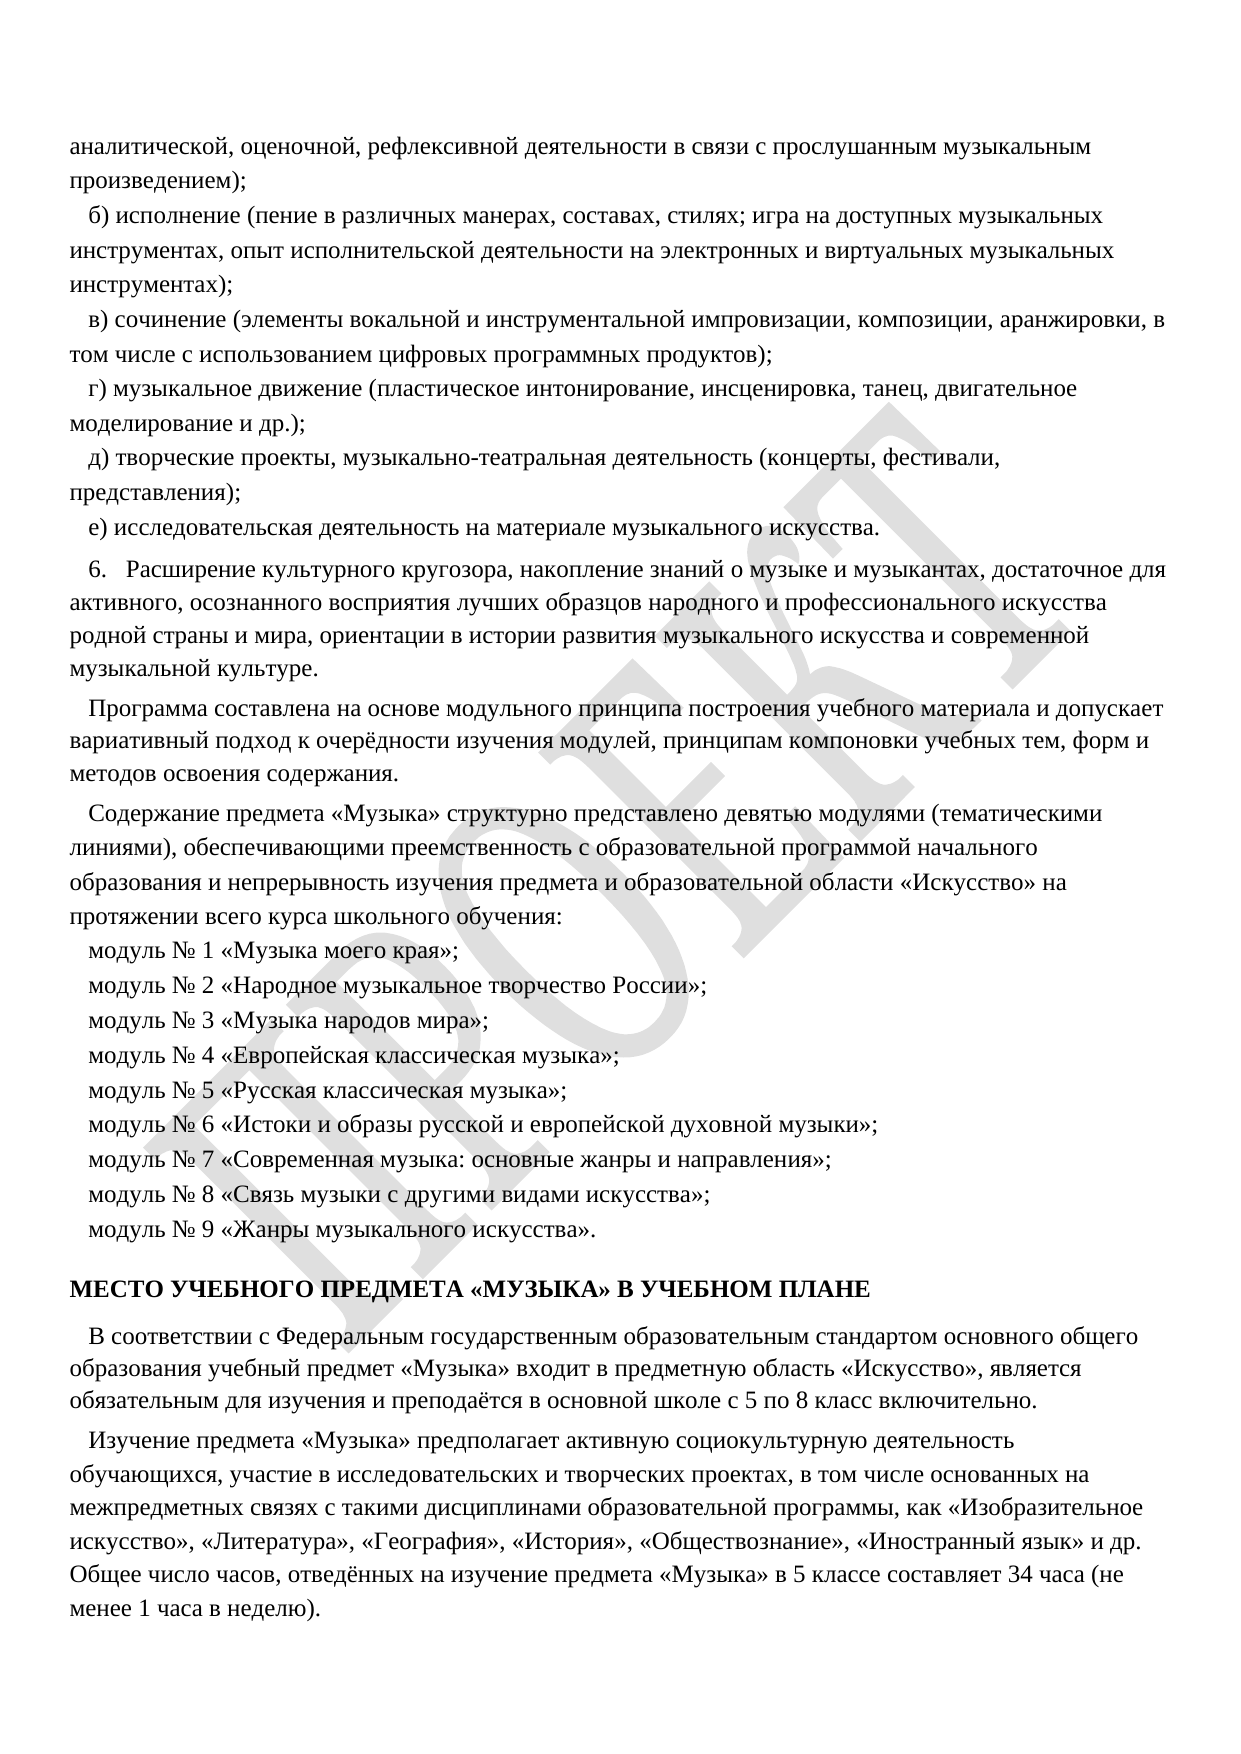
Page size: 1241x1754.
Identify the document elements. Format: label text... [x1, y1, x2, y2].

text Программа составлена на основе модульного принципа построения учебного материала и допускает вариативный подход к очерёдности изучения модулей, принципам компоновки учебных тем, форм и методов освоения содержания. [69, 693, 1169, 787]
text аналитической, оценочной, рефлексивной деятельности в связи с прослушанным музыкальным произведением); б) исполнение (пение в различных манерах, составах, стилях; игра на доступных музыкальных инструментах, опыт исполнительской деятельности на электронных и виртуальных музыкальных инструментах); в) сочинение (элементы вокальной и инструментальной импровизации, композиции, аранжировки, в том числе с использованием цифровых программных продуктов); г) музыкальное движение (пластическое интонирование, инсценировка, танец, двигательное моделирование и др.); д) творческие проекты, музыкально-театральная деятельность (концерты, фестивали, представления); е) исследовательская деятельность на материале музыкального искусства. [69, 131, 1169, 541]
text Содержание предмета «Музыка» структурно представлено девятью модулями (тематическими линиями), обеспечивающими преемственность с образовательной программой начального образования и непрерывность изучения предмета и образовательной области «Искусство» на протяжении всего курса школьного обучения: модуль № 1 «Музыка моего края»; модуль № 2 «Народное музыкальное творчество России»; модуль № 3 «Музыка народов мира»; модуль № 4 «Европейская классическая музыка»; модуль № 5 «Русская классическая музыка»; модуль № 6 «Истоки и образы русской и европейской духовной музыки»; модуль № 7 «Современная музыка: основные жанры и направления»; модуль № 8 «Связь музыки с другими видами искусства»; модуль № 9 «Жанры музыкального искусства». [69, 798, 1109, 1243]
text МЕСТО УЧЕБНОГО ПРЕДМЕТА «МУЗЫКА» В УЧЕБНОМ ПЛАНЕ [69, 1276, 1169, 1303]
text 6. Расширение культурного кругозора, накопление знаний о музыке и музыкантах, достаточное для активного, осознанного восприятия лучших образцов народного и профессионального искусства родной страны и мира, ориентации в истории развития музыкального искусства и современной музыкальной культуре. [69, 554, 1169, 682]
text Изучение предмета «Музыка» предполагает активную социокультурную деятельность обучающихся, участие в исследовательских и творческих проектах, в том числе основанных на межпредметных связях с такими дисциплинами образовательной программы, как «Изобразительное искусство», «Литература», «География», «История», «Обществознание», «Иностранный язык» и др. Общее число часов, отведённых на изучение предмета «Музыка» в 5 классе составляет 34 часа (не менее 1 часа в неделю). [69, 1425, 1154, 1622]
text В соответствии с Федеральным государственным образовательным стандартом основного общего образования учебный предмет «Музыка» входит в предметную область «Искусство», является обязательным для изучения и преподаётся в основной школе с 5 по 8 класс включительно. [69, 1321, 1154, 1414]
